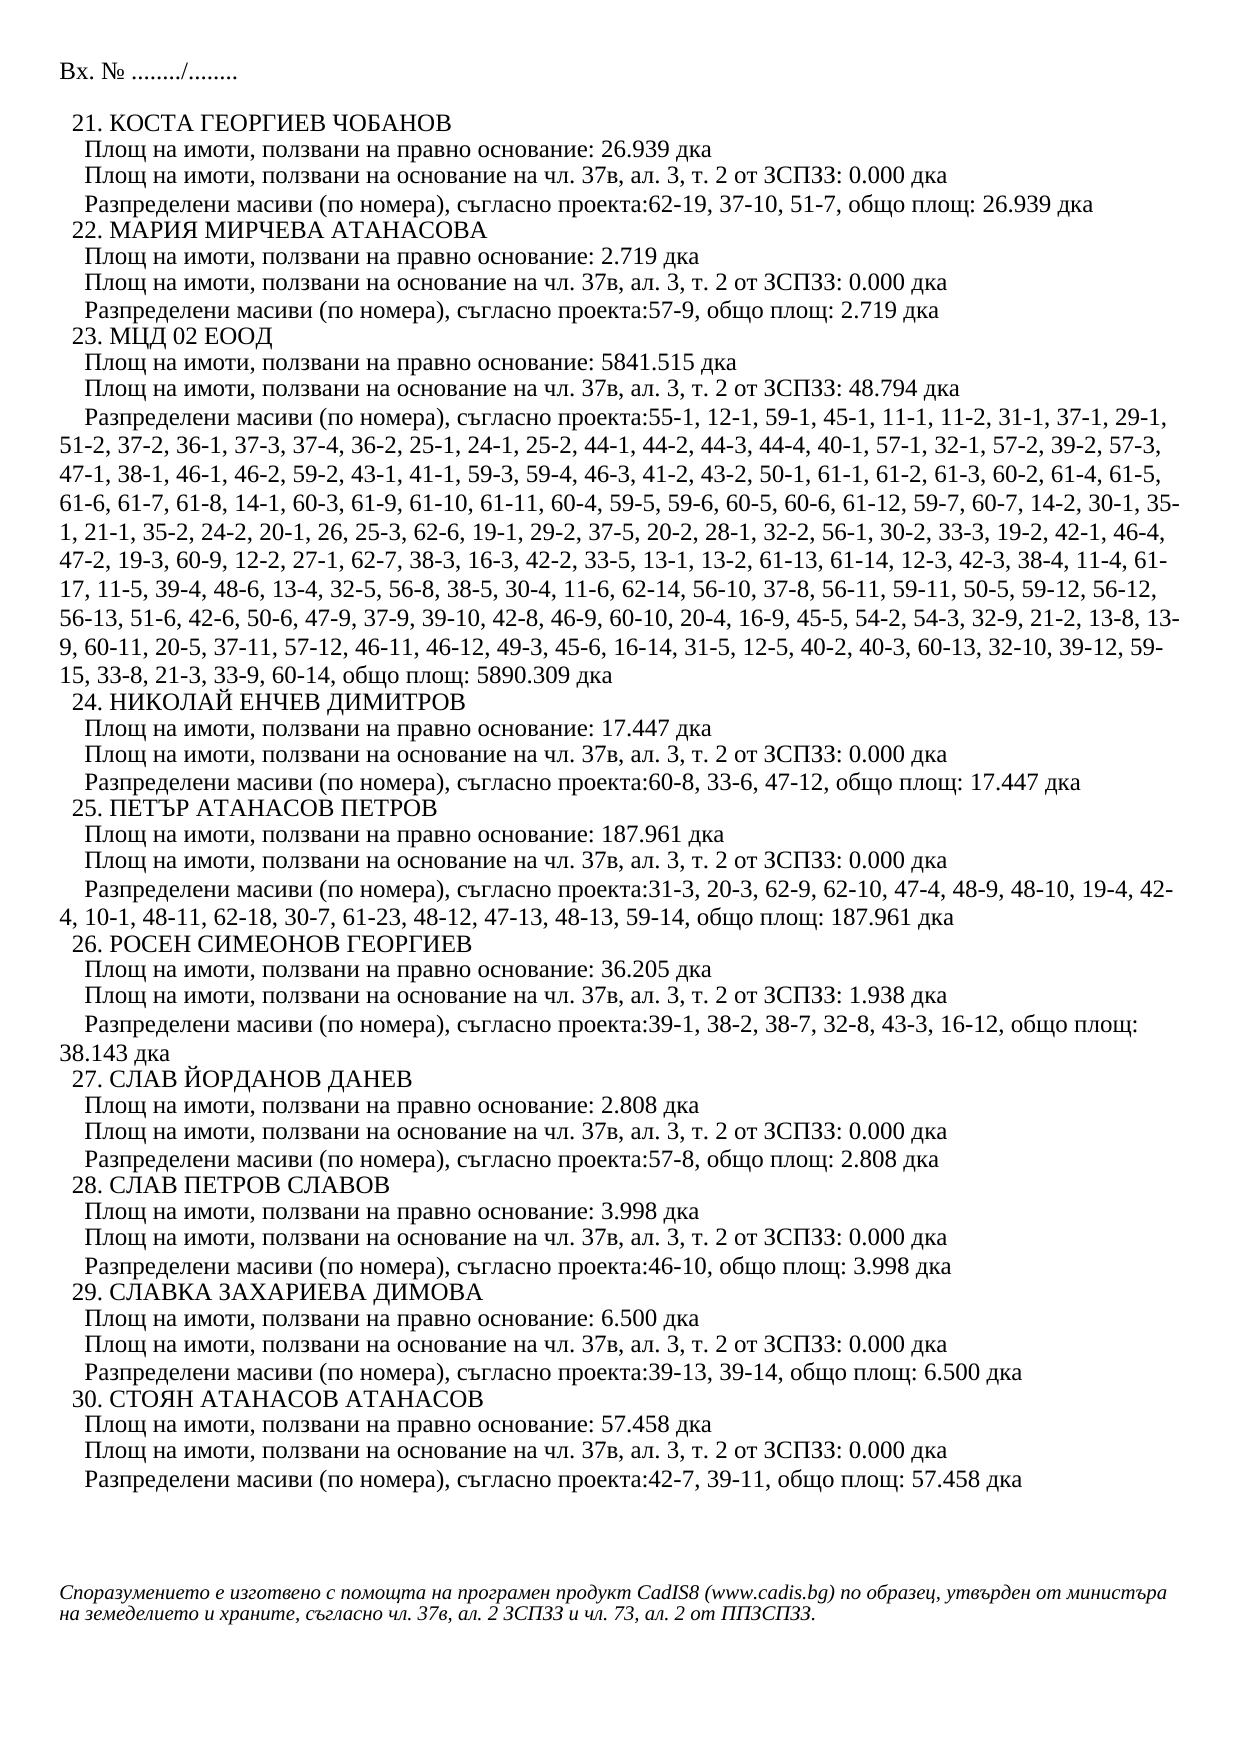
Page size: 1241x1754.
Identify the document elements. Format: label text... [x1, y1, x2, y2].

text Разпределени масиви (по номера), съгласно проекта:57-8, общо площ: 2.808 дка [59, 1144, 1181, 1173]
text 26. РОСЕН СИМЕОНОВ ГЕОРГИЕВ [59, 931, 1181, 957]
text 29. СЛАВКА ЗАХАРИЕВА ДИМОВА [59, 1280, 1181, 1306]
text Площ на имоти, ползвани на основание на чл. 37в, ал. 3, т. 2 от ЗСПЗЗ: 0.000 дка [59, 1332, 1181, 1357]
text Площ на имоти, ползвани на правно основание: 5841.515 дка [59, 350, 1181, 376]
text Площ на имоти, ползвани на основание на чл. 37в, ал. 3, т. 2 от ЗСПЗЗ: 0.000 дка [59, 1118, 1181, 1144]
text Площ на имоти, ползвани на основание на чл. 37в, ал. 3, т. 2 от ЗСПЗЗ: 0.000 дка [59, 741, 1181, 767]
text Разпределени масиви (по номера), съгласно проекта:60-8, 33-6, 47-12, общо площ: 17.447 дка [59, 767, 1181, 796]
text 23. МЦД 02 ЕООД [59, 324, 1181, 350]
text Площ на имоти, ползвани на правно основание: 26.939 дка [59, 137, 1181, 163]
text Площ на имоти, ползвани на правно основание: 3.998 дка [59, 1199, 1181, 1225]
text Площ на имоти, ползвани на основание на чл. 37в, ал. 3, т. 2 от ЗСПЗЗ: 0.000 дка [59, 1225, 1181, 1251]
text Площ на имоти, ползвани на правно основание: 2.719 дка [59, 243, 1181, 269]
text Площ на имоти, ползвани на основание на чл. 37в, ал. 3, т. 2 от ЗСПЗЗ: 1.938 дка [59, 983, 1181, 1009]
text Площ на имоти, ползвани на основание на чл. 37в, ал. 3, т. 2 от ЗСПЗЗ: 0.000 дка [59, 848, 1181, 874]
text Площ на имоти, ползвани на правно основание: 6.500 дка [59, 1306, 1181, 1332]
text Площ на имоти, ползвани на основание на чл. 37в, ал. 3, т. 2 от ЗСПЗЗ: 0.000 дка [59, 269, 1181, 295]
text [59, 163, 1181, 189]
text 30. СТОЯН АТАНАСОВ АТАНАСОВ [59, 1386, 1181, 1412]
text 28. СЛАВ ПЕТРОВ СЛАВОВ [59, 1173, 1181, 1199]
text Разпределени масиви (по номера), съгласно проекта:39-13, 39-14, общо площ: 6.500 дка [59, 1357, 1181, 1386]
text 22. МАРИЯ МИРЧЕВА АТАНАСОВА [59, 217, 1181, 243]
text Разпределени масиви (по номера), съгласно проекта:46-10, общо площ: 3.998 дка [59, 1251, 1181, 1280]
text 21. КОСТА ГЕОРГИЕВ ЧОБАНОВ [59, 111, 1181, 137]
text Площ на имоти, ползвани на правно основание: 17.447 дка [59, 715, 1181, 741]
text Разпределени масиви (по номера), съгласно проекта:42-7, 39-11, общо площ: 57.458 дка [59, 1464, 1181, 1493]
text Площ на имоти, ползвани на правно основание: 187.961 дка [59, 822, 1181, 848]
text 27. СЛАВ ЙОРДАНОВ ДАНЕВ [59, 1067, 1181, 1092]
text Разпределени масиви (по номера), съгласно проекта:57-9, общо площ: 2.719 дка [59, 295, 1181, 324]
text Разпределени масиви (по номера), съгласно проекта:55-1, 12-1, 59-1, 45-1, 11-1, 11-2, 31-1, 37-1, 29-1, 51-2, 37-2, 36-1, 37-3, 37-4, 36-2, 25-1, 24-1, 25-2, 44-1, 44-2, 44-3, 44-4, 40-1, 57-1, 32-1, 57-2, 39-2, 57-3, 47-1, 38-1, 46-1, 46-2, 59-2, 43-1, 41-1, 59-3, 59-4, 46-3, 41-2, 43-2, 50-1, 61-1, 61-2, 61-3, 60-2, 61-4, 61-5, 61-6, 61-7, 61-8, 14-1, 60-3, 61-9, 61-10, 61-11, 60-4, 59-5, 59-6, 60-5, 60-6, 61-12, 59-7, 60-7, 14-2, 30-1, 35-1, 21-1, 35-2, 24-2, 20-1, 26, 25-3, 62-6, 19-1, 29-2, 37-5, 20-2, 28-1, 32-2, 56-1, 30-2, 33-3, 19-2, 42-1, 46-4, 47-2, 19-3, 60-9, 12-2, 27-1, 62-7, 38-3, 16-3, 42-2, 33-5, 13-1, 13-2, 61-13, 61-14, 12-3, 42-3, 38-4, 11-4, 61-17, 11-5, 39-4, 48-6, 13-4, 32-5, 56-8, 38-5, 30-4, 11-6, 62-14, 56-10, 37-8, 56-11, 59-11, 50-5, 59-12, 56-12, 56-13, 51-6, 42-6, 50-6, 47-9, 37-9, 39-10, 42-8, 46-9, 60-10, 20-4, 16-9, 45-5, 54-2, 54-3, 32-9, 21-2, 13-8, 13-9, 60-11, 20-5, 37-11, 57-12, 46-11, 46-12, 49-3, 45-6, 16-14, 31-5, 12-5, 40-2, 40-3, 60-13, 32-10, 39-12, 59-15, 33-8, 21-3, 33-9, 60-14, общо площ: 5890.309 дка [59, 402, 1181, 689]
text 25. ПЕТЪР АТАНАСОВ ПЕТРОВ [59, 796, 1181, 822]
text Разпределени масиви (по номера), съгласно проекта:62-19, 37-10, 51-7, общо площ: 26.939 дка [59, 189, 1181, 217]
text Разпределени масиви (по номера), съгласно проекта:39-1, 38-2, 38-7, 32-8, 43-3, 16-12, общо площ: 38.143 дка [59, 1009, 1181, 1067]
text Площ на имоти, ползвани на правно основание: 36.205 дка [59, 957, 1181, 983]
text Площ на имоти, ползвани на правно основание: 2.808 дка [59, 1092, 1181, 1118]
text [59, 1438, 1181, 1464]
text Площ на имоти, ползвани на правно основание: 57.458 дка [59, 1412, 1181, 1438]
text Площ на имоти, ползвани на основание на чл. 37в, ал. 3, т. 2 от ЗСПЗЗ: 48.794 дка [59, 376, 1181, 402]
text Разпределени масиви (по номера), съгласно проекта:31-3, 20-3, 62-9, 62-10, 47-4, 48-9, 48-10, 19-4, 42-4, 10-1, 48-11, 62-18, 30-7, 61-23, 48-12, 47-13, 48-13, 59-14, общо площ: 187.961 дка [59, 874, 1181, 931]
text 24. НИКОЛАЙ ЕНЧЕВ ДИМИТРОВ [59, 689, 1181, 715]
